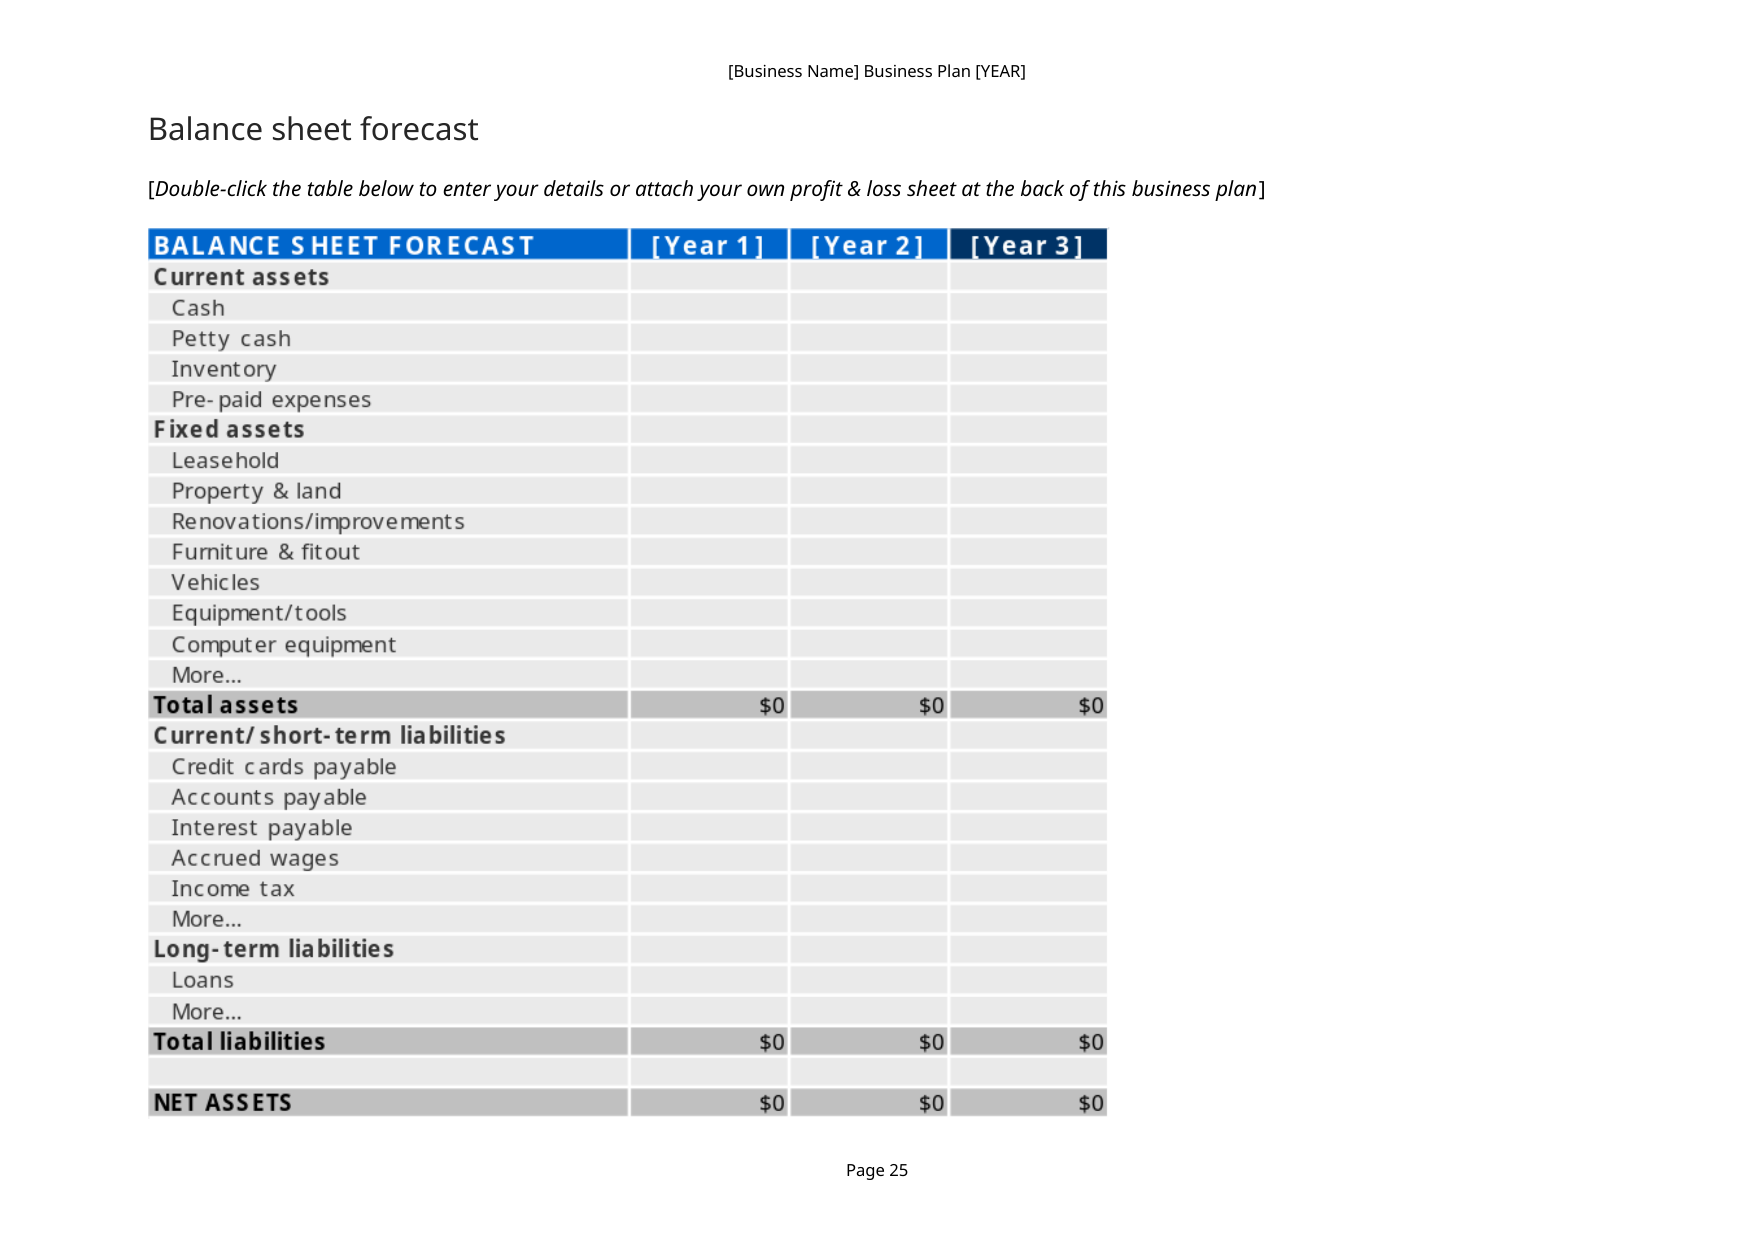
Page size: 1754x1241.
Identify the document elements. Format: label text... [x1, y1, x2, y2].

text [Double-click the table below to enter your details or attach your own profit & loss sheet at the back of this business plan] [148, 174, 1606, 203]
subtitle Balance sheet forecast [148, 107, 1606, 149]
